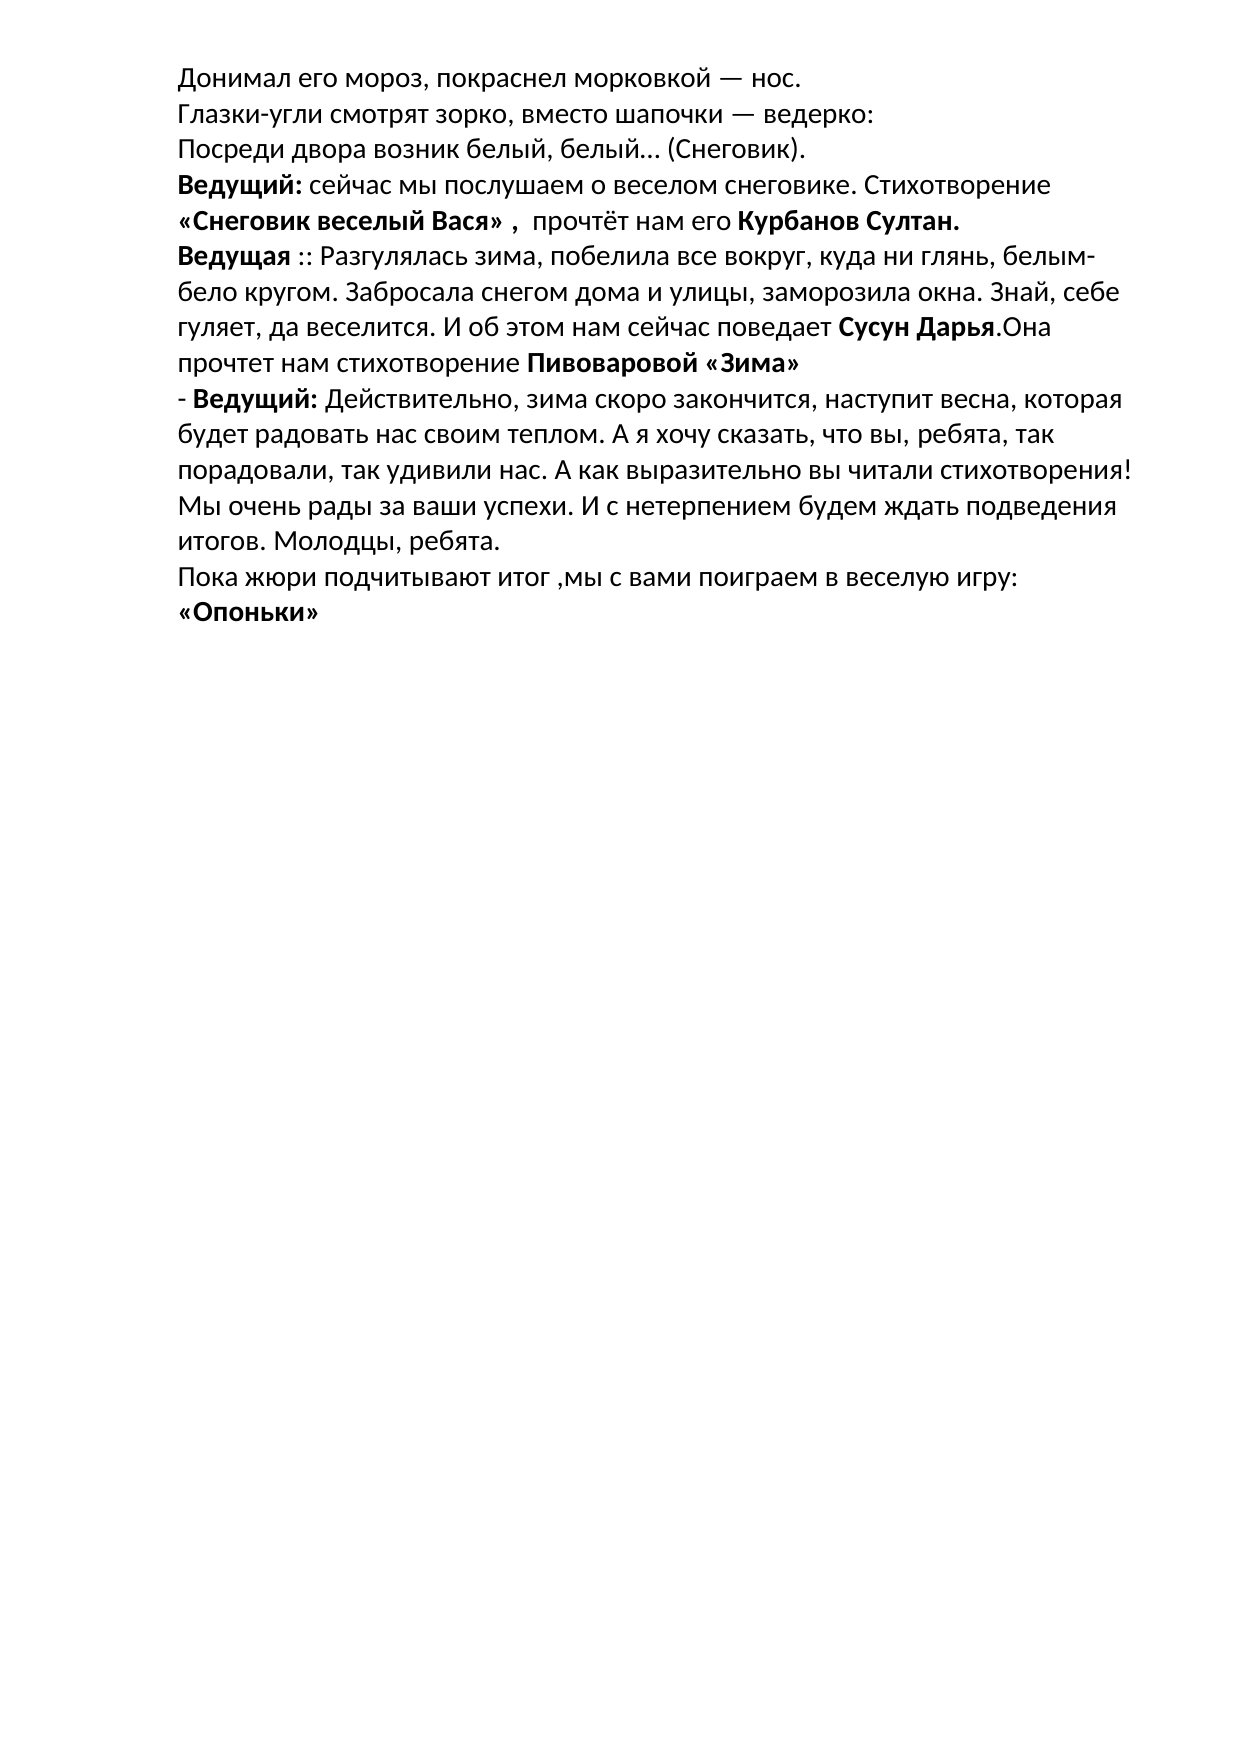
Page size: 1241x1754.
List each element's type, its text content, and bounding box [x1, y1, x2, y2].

text Ведущая :: Разгулялась зима, побелила все вокруг, куда ни глянь, белым-бело кругом. Забросала снегом дома и улицы, заморозила окна. Знай, себе гуляет, да веселится. И об этом нам сейчас поведает Сусун Дарья.Она прочтет нам стихотворение Пивоваровой «Зима» [177, 237, 1152, 380]
text Пока жюри подчитывают итог ,мы с вами поиграем в веселую игру: [177, 558, 1152, 593]
text Ведущий: сейчас мы послушаем о веселом снеговике. Стихотворение «Снеговик веселый Вася» , прочтёт нам его Курбанов Султан. [177, 166, 1152, 237]
text - Ведущий: Действительно, зима скоро закончится, наступит весна, которая будет радовать нас своим теплом. А я хочу сказать, что вы, ребята, так порадовали, так удивили нас. А как выразительно вы читали стихотворения! Мы очень рады за ваши успехи. И с нетерпением будем ждать подведения итогов. Молодцы, ребята. [177, 380, 1152, 558]
text Глазки-угли смотрят зорко, вместо шапочки — ведерко: [177, 95, 1152, 130]
text Посреди двора возник белый, белый… (Снеговик). [177, 130, 1152, 166]
text «Опоньки» [177, 593, 1152, 629]
text Донимал его мороз, покраснел морковкой — нос. [177, 59, 1152, 95]
